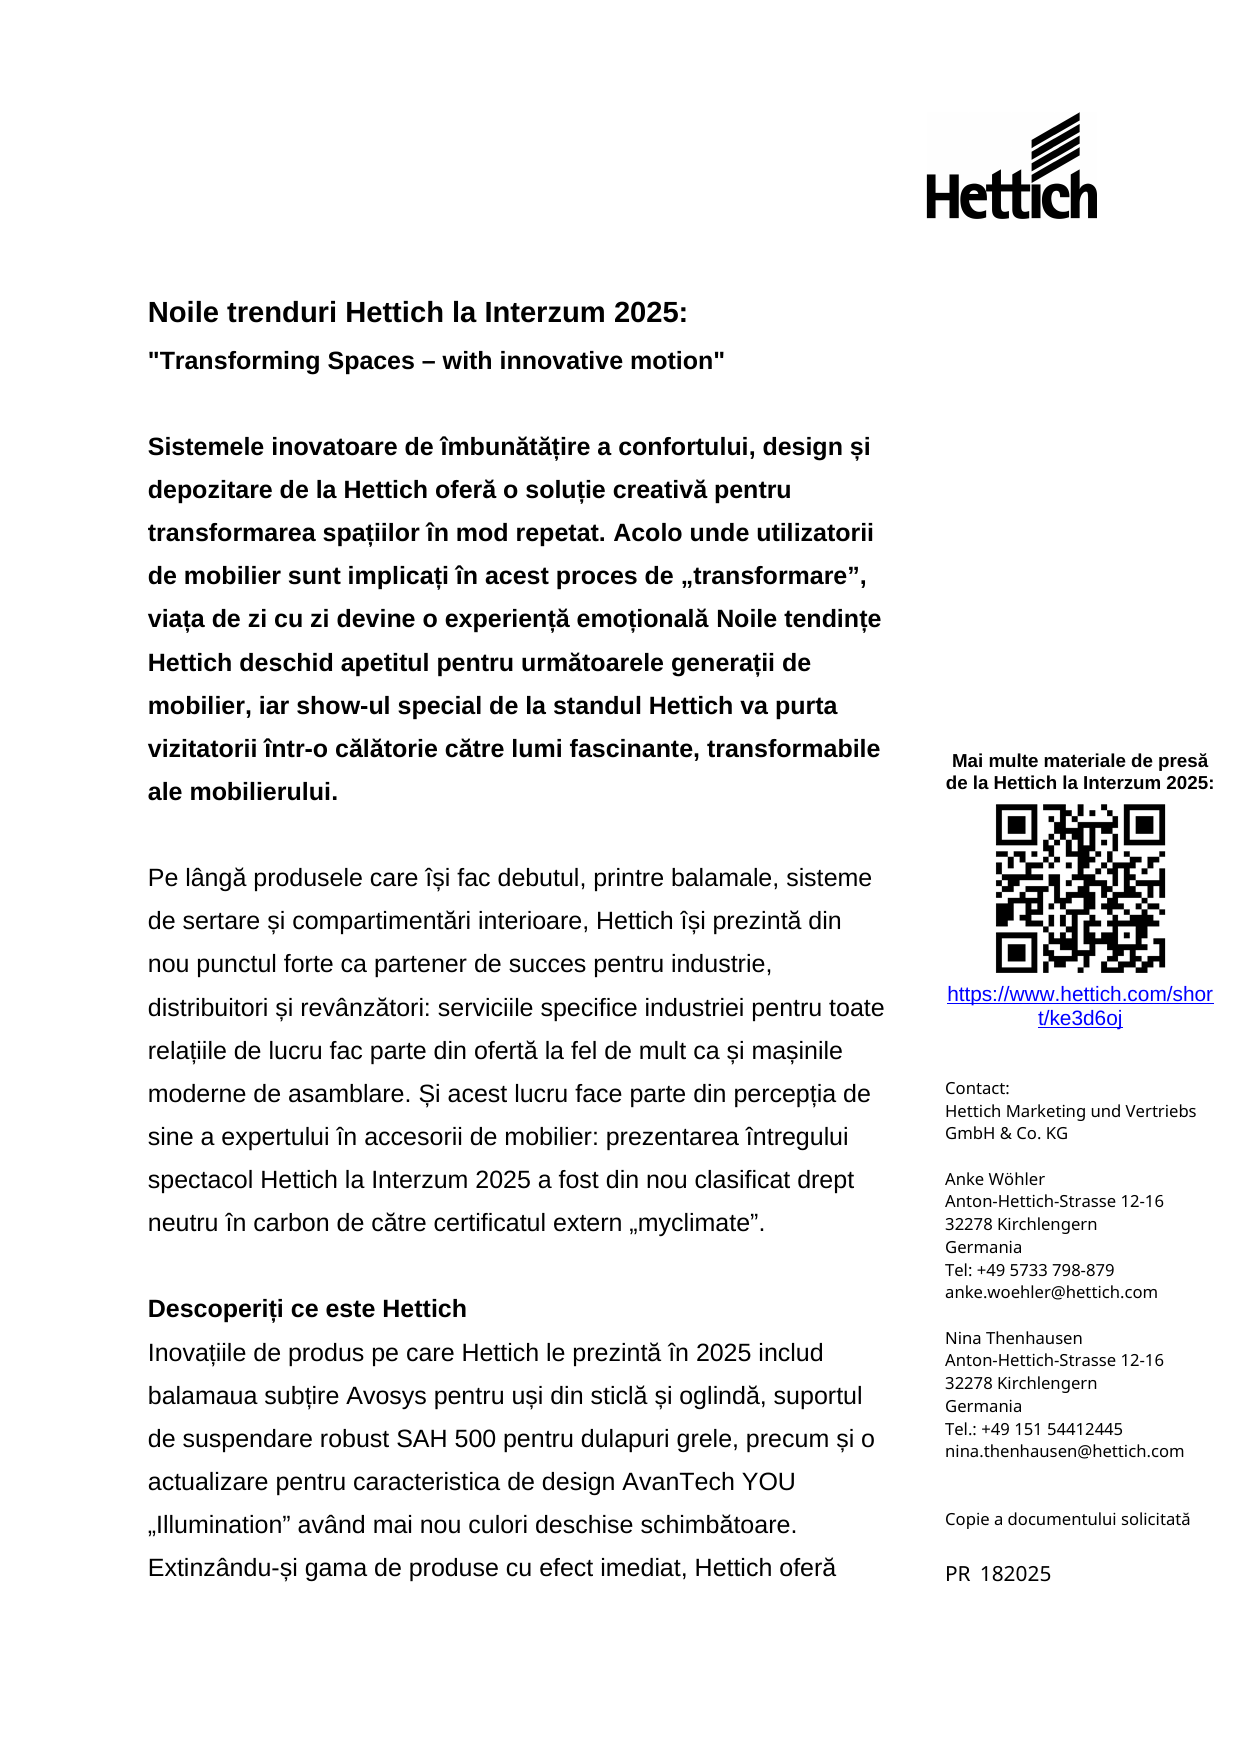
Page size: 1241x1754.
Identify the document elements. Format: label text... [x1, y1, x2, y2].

text "Transforming Spaces – with innovative motion" [148, 346, 886, 374]
text Noile trenduri Hettich la Interzum 2025: [148, 295, 886, 329]
text Descoperiți ce este Hettich [148, 1294, 886, 1323]
text Sistemele inovatoare de îmbunătățire a confortului, design și depozitare de la Hettich oferă o soluție creativă pentru transformarea spațiilor în mod repetat. Acolo unde utilizatorii de mobilier sunt implicați în acest proces de „transformare”, viața de zi cu zi devine o experiență emoțională Noile tendințe Hettich deschid apetitul pentru următoarele generații de mobilier, iar show-ul special de la standul Hettich va purta vizitatorii într-o călătorie către lumi fascinante, transformabile ale mobilierului. [148, 432, 886, 806]
text Pe lângă produsele care își fac debutul, printre balamale, sisteme de sertare și compartimentări interioare, Hettich își prezintă din nou punctul forte ca partener de succes pentru industrie, distribuitori și revânzători: serviciile specifice industriei pentru toate relațiile de lucru fac parte din ofertă la fel de mult ca și mașinile moderne de asamblare. Și acest lucru face parte din percepția de sine a expertului în accesorii de mobilier: prezentarea întregului spectacol Hettich la Interzum 2025 a fost din nou clasificat drept neutru în carbon de către certificatul extern „myclimate”. [148, 863, 886, 1237]
picture [926, 112, 1097, 219]
